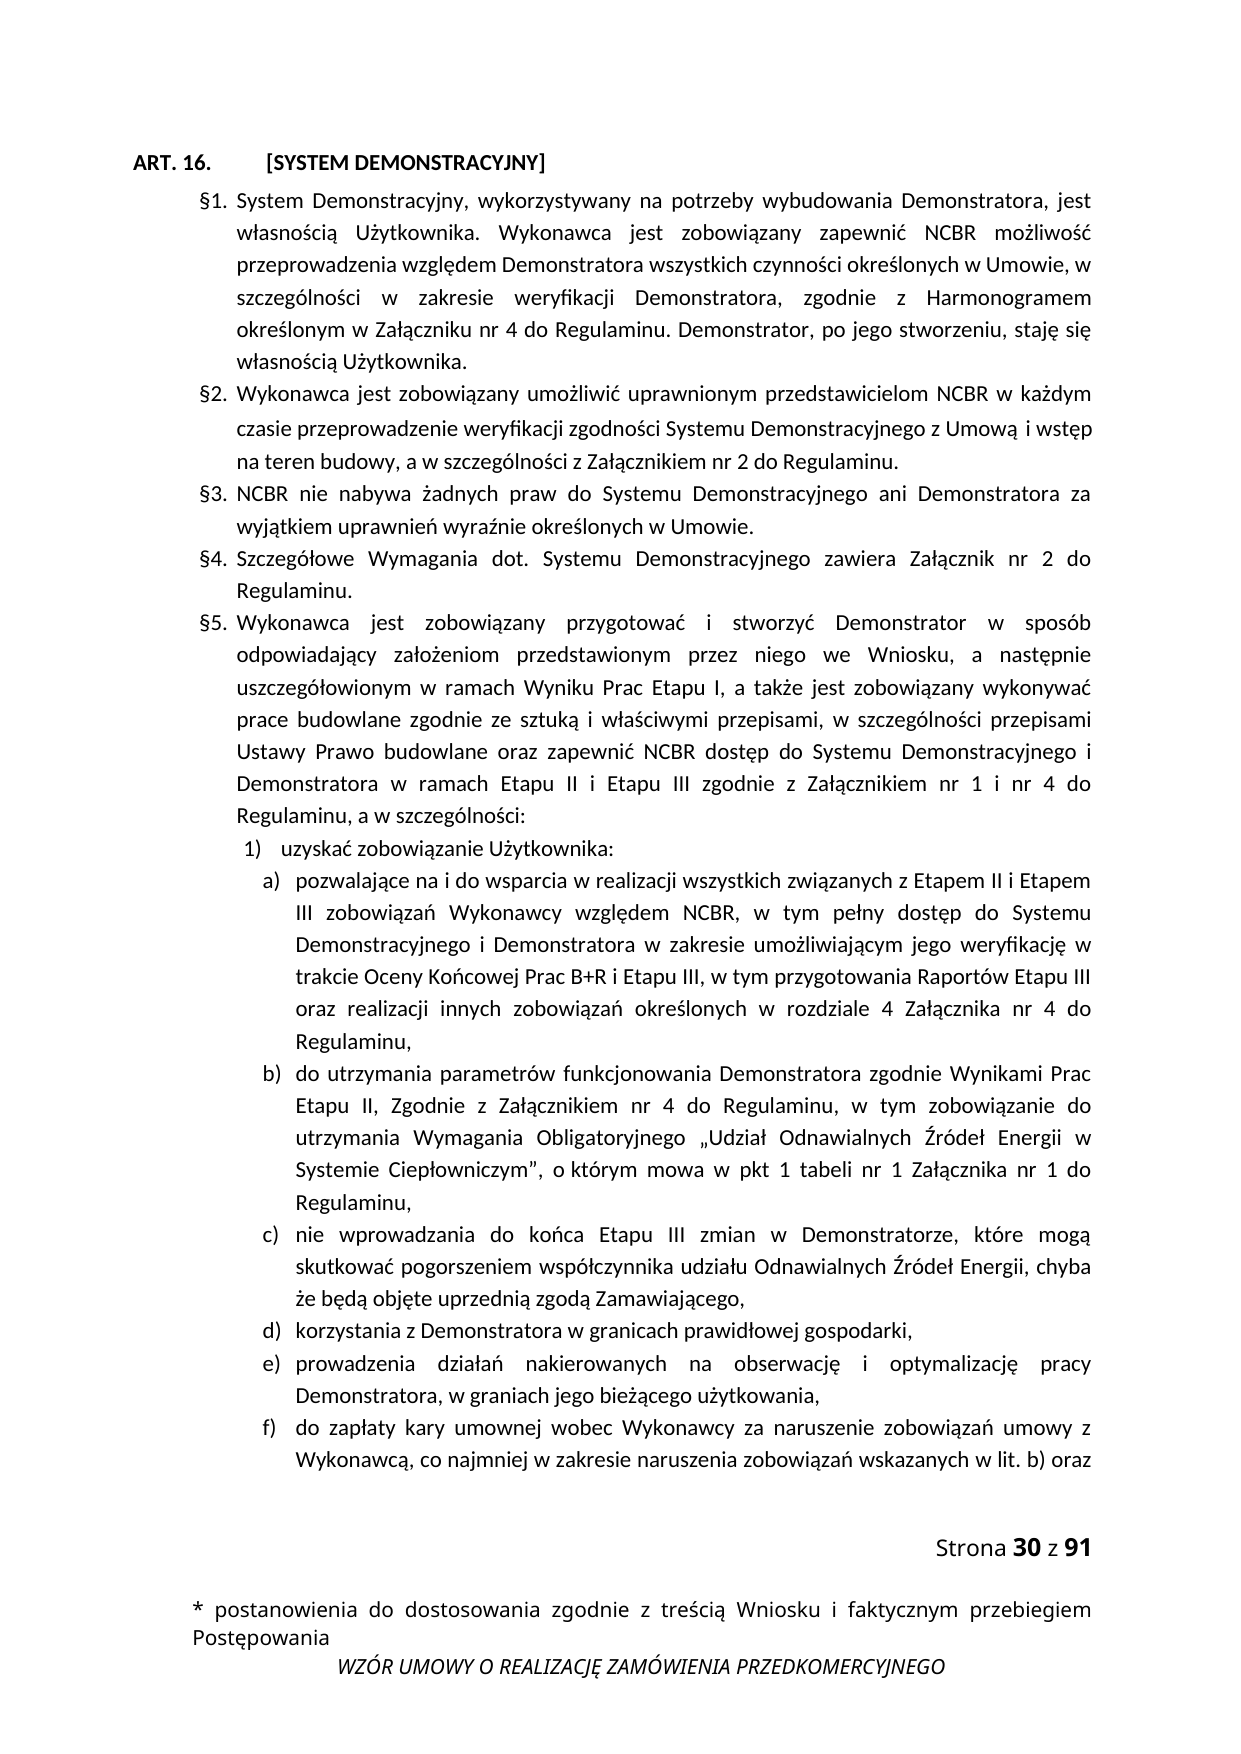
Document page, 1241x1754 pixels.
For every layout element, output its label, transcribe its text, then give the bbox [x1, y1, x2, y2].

list nie wprowadzania do końca Etapu III zmian w Demonstratorze, które mogą skutkować pogorszeniem współczynnika udziału Odnawialnych Źródeł Energii, chyba że będą objęte uprzednią zgodą Zamawiającego, [262, 1220, 1093, 1312]
list System Demonstracyjny, wykorzystywany na potrzeby wybudowania Demonstratora, jest własnością Użytkownika. Wykonawca jest zobowiązany zapewnić NCBR możliwość przeprowadzenia względem Demonstratora wszystkich czynności określonych w Umowie, w szczególności w zakresie weryfikacji Demonstratora, zgodnie z Harmonogramem określonym w Załączniku nr 4 do Regulaminu. Demonstrator, po jego stworzeniu, staję się własnością Użytkownika. [199, 186, 1093, 375]
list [262, 1413, 1093, 1473]
list uzyskać zobowiązanie Użytkownika: [243, 834, 1093, 862]
list prowadzenia działań nakierowanych na obserwację i optymalizację pracy Demonstratora, w graniach jego bieżącego użytkowania, [262, 1349, 1093, 1409]
list korzystania z Demonstratora w granicach prawidłowej gospodarki, [262, 1316, 1093, 1344]
list do utrzymania parametrów funkcjonowania Demonstratora zgodnie Wynikami Prac Etapu II, Zgodnie z Załącznikiem nr 4 do Regulaminu, w tym zobowiązanie do utrzymania Wymagania Obligatoryjnego „Udział Odnawialnych Źródeł Energii w Systemie Ciepłowniczym”, o którym mowa w pkt 1 tabeli nr 1 Załącznika nr 1 do Regulaminu, [262, 1059, 1093, 1216]
list Wykonawca jest zobowiązany przygotować i stworzyć Demonstrator w sposób odpowiadający założeniom przedstawionym przez niego we Wniosku, a następnie uszczegółowionym w ramach Wyniku Prac Etapu I, a także jest zobowiązany wykonywać prace budowlane zgodnie ze sztuką i właściwymi przepisami, w szczególności przepisami Ustawy Prawo budowlane oraz zapewnić NCBR dostęp do Systemu Demonstracyjnego i Demonstratora w ramach Etapu II i Etapu III zgodnie z Załącznikiem nr 1 i nr 4 do Regulaminu, a w szczególności: [199, 608, 1093, 829]
list Wykonawca jest zobowiązany umożliwić uprawnionym przedstawicielom NCBR w każdym czasie przeprowadzenie weryfikacji zgodności Systemu Demonstracyjnego z Umową i wstęp na teren budowy, a w szczególności z Załącznikiem nr 2 do Regulaminu. [199, 379, 1093, 475]
list Szczegółowe Wymagania dot. Systemu Demonstracyjnego zawiera Załącznik nr 2 do Regulaminu. [199, 544, 1093, 604]
list NCBR nie nabywa żadnych praw do Systemu Demonstracyjnego ani Demonstratora za wyjątkiem uprawnień wyraźnie określonych w Umowie. [199, 479, 1093, 540]
list pozwalające na i do wsparcia w realizacji wszystkich związanych z Etapem II i Etapem III zobowiązań Wykonawcy względem NCBR, w tym pełny dostęp do Systemu Demonstracyjnego i Demonstratora w zakresie umożliwiającym jego weryfikację w trakcie Oceny Końcowej Prac B+R i Etapu III, w tym przygotowania Raportów Etapu III oraz realizacji innych zobowiązań określonych w rozdziale 4 Załącznika nr 4 do Regulaminu, [262, 866, 1093, 1055]
subtitle [SYSTEM DEMONSTRACYJNY] [133, 148, 1093, 176]
